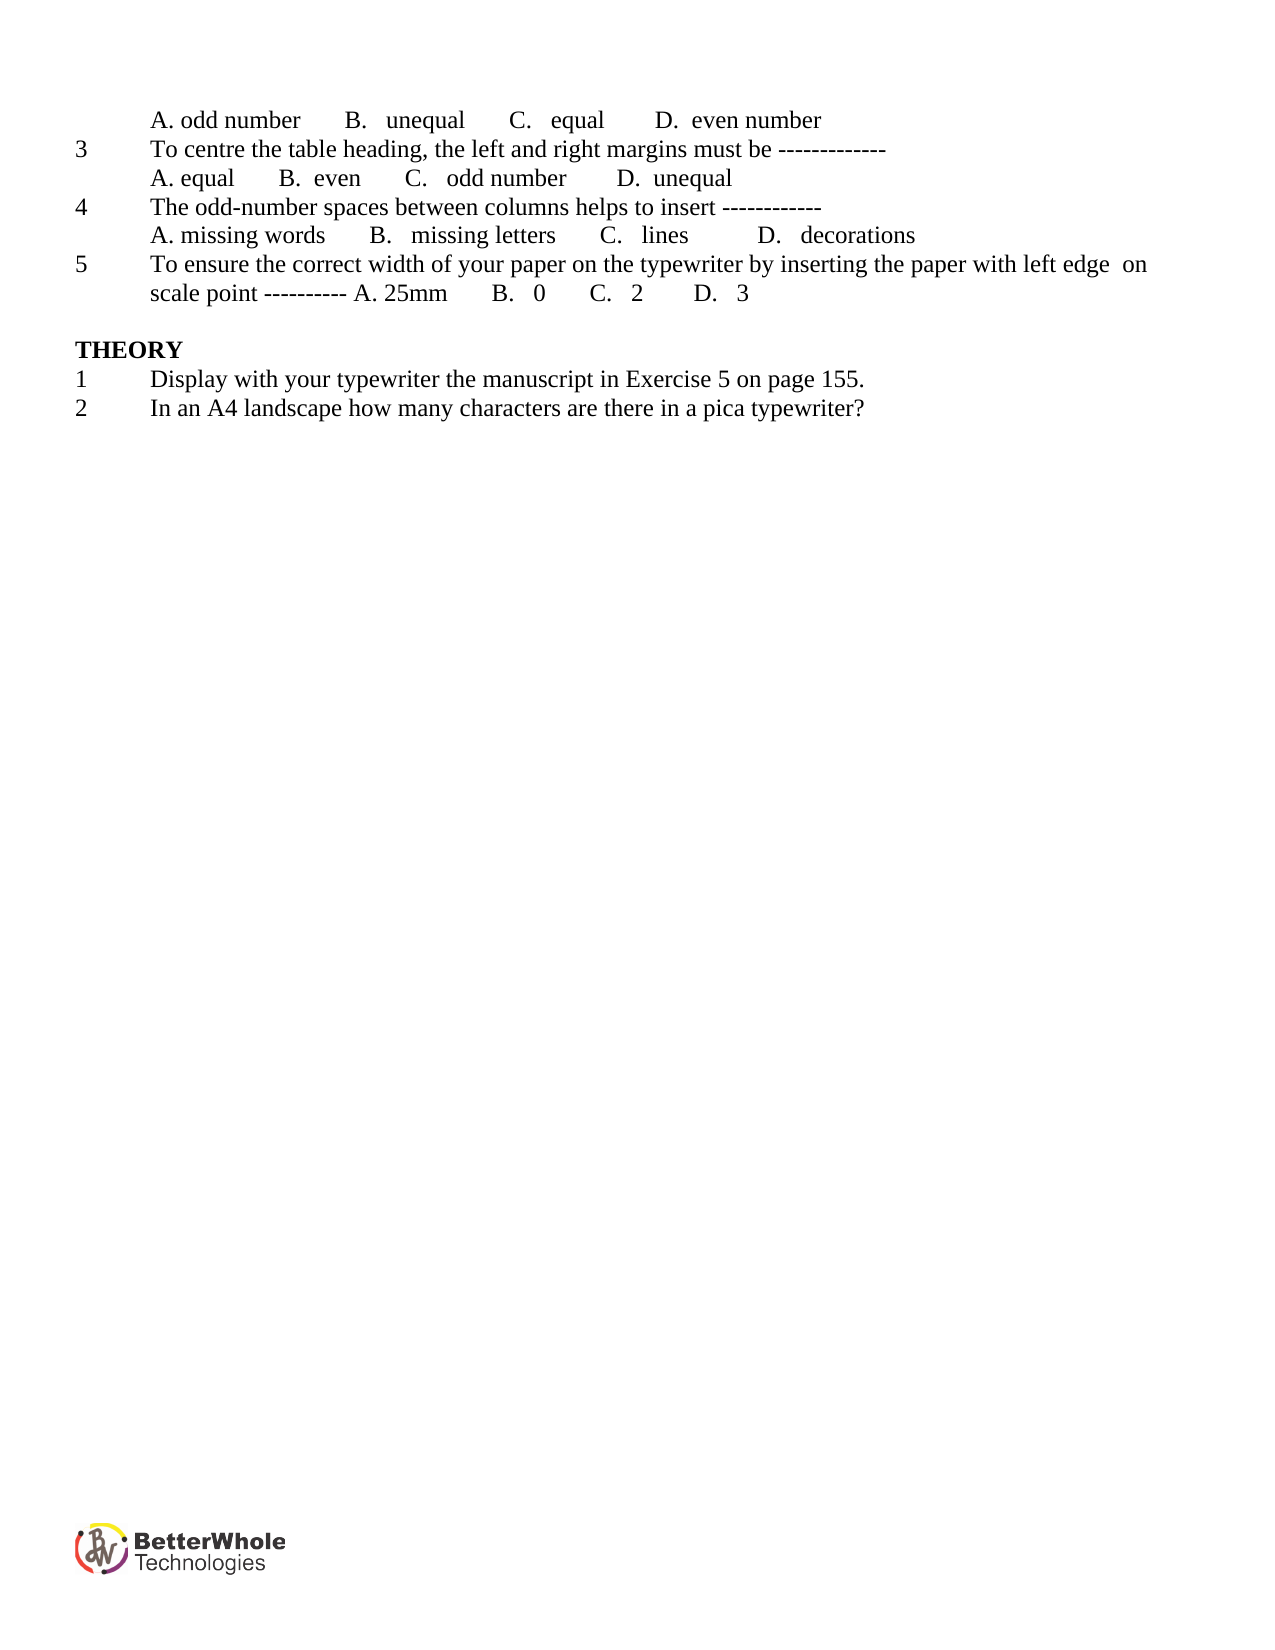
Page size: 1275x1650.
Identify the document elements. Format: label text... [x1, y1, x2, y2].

text 5 To ensure the correct width of your paper on the typewriter by inserting the paper with left edge on [75, 249, 1200, 278]
text A. missing words B. missing letters C. lines D. decorations [75, 221, 1200, 249]
text 3 To centre the table heading, the left and right margins must be ------------- [75, 134, 1200, 163]
text A. odd number B. unequal C. equal D. even number [75, 106, 1200, 134]
text THEORY [75, 336, 1200, 364]
text A. equal B. even C. odd number D. unequal [75, 163, 1200, 192]
picture [75, 1523, 285, 1575]
text 1 Display with your typewriter the manuscript in Exercise 5 on page 155. [75, 364, 1200, 393]
text 2 In an A4 landscape how many characters are there in a pica typewriter? [75, 393, 1200, 422]
text scale point ---------- A. 25mm B. 0 C. 2 D. 3 [75, 278, 1200, 307]
text 4 The odd-number spaces between columns helps to insert ------------ [75, 192, 1200, 221]
